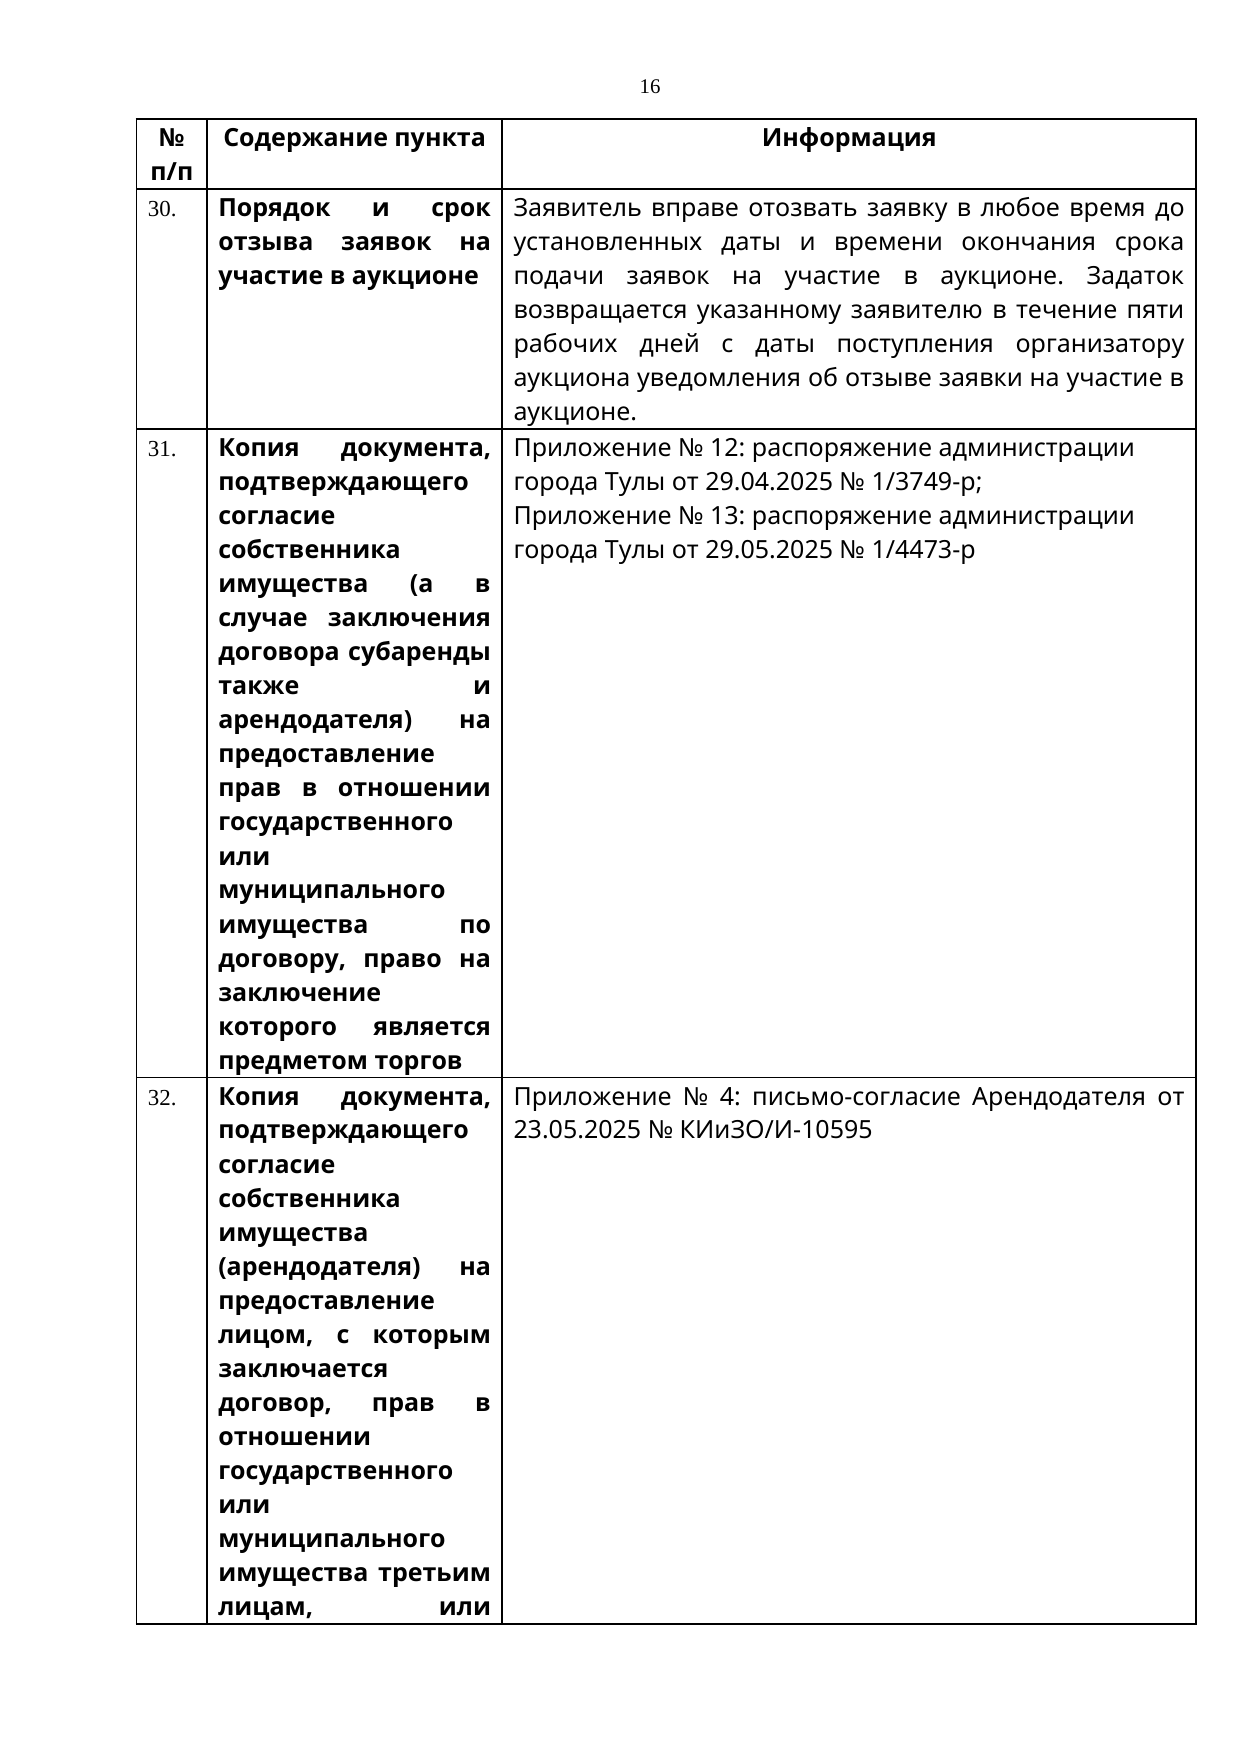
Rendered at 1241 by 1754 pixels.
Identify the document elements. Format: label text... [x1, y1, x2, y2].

table_cell Копия документа, подтверждающего согласие собственника имущества (а в случае заключения договора субаренды также и арендодателя) на предоставление прав в отношении государственного или муниципального имущества по договору, право на заключение которого является предметом торгов [208, 430, 501, 1077]
table_cell [137, 430, 206, 1077]
table_header Содержание пункта [208, 120, 501, 188]
table_cell Порядок и срок отзыва заявок на участие в аукционе [208, 190, 501, 428]
table_cell [137, 1078, 206, 1623]
table_cell Заявитель вправе отозвать заявку в любое время до установленных даты и времени окончания срока подачи заявок на участие в аукционе. Задаток возвращается указанному заявителю в течение пяти рабочих дней с даты поступления организатору аукциона уведомления об отзыве заявки на участие в аукционе. [503, 190, 1195, 428]
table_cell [208, 1078, 501, 1623]
table_cell [137, 190, 206, 428]
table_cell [503, 1078, 1195, 1623]
table_cell Приложение № 12: распоряжение администрации города Тулы от 29.04.2025 № 1/3749-р; Приложение № 13: распоряжение администрации города Тулы от 29.05.2025 № 1/4473-р [503, 430, 1195, 1077]
table_header Информация [503, 120, 1195, 188]
table_header № п/п [137, 120, 206, 188]
